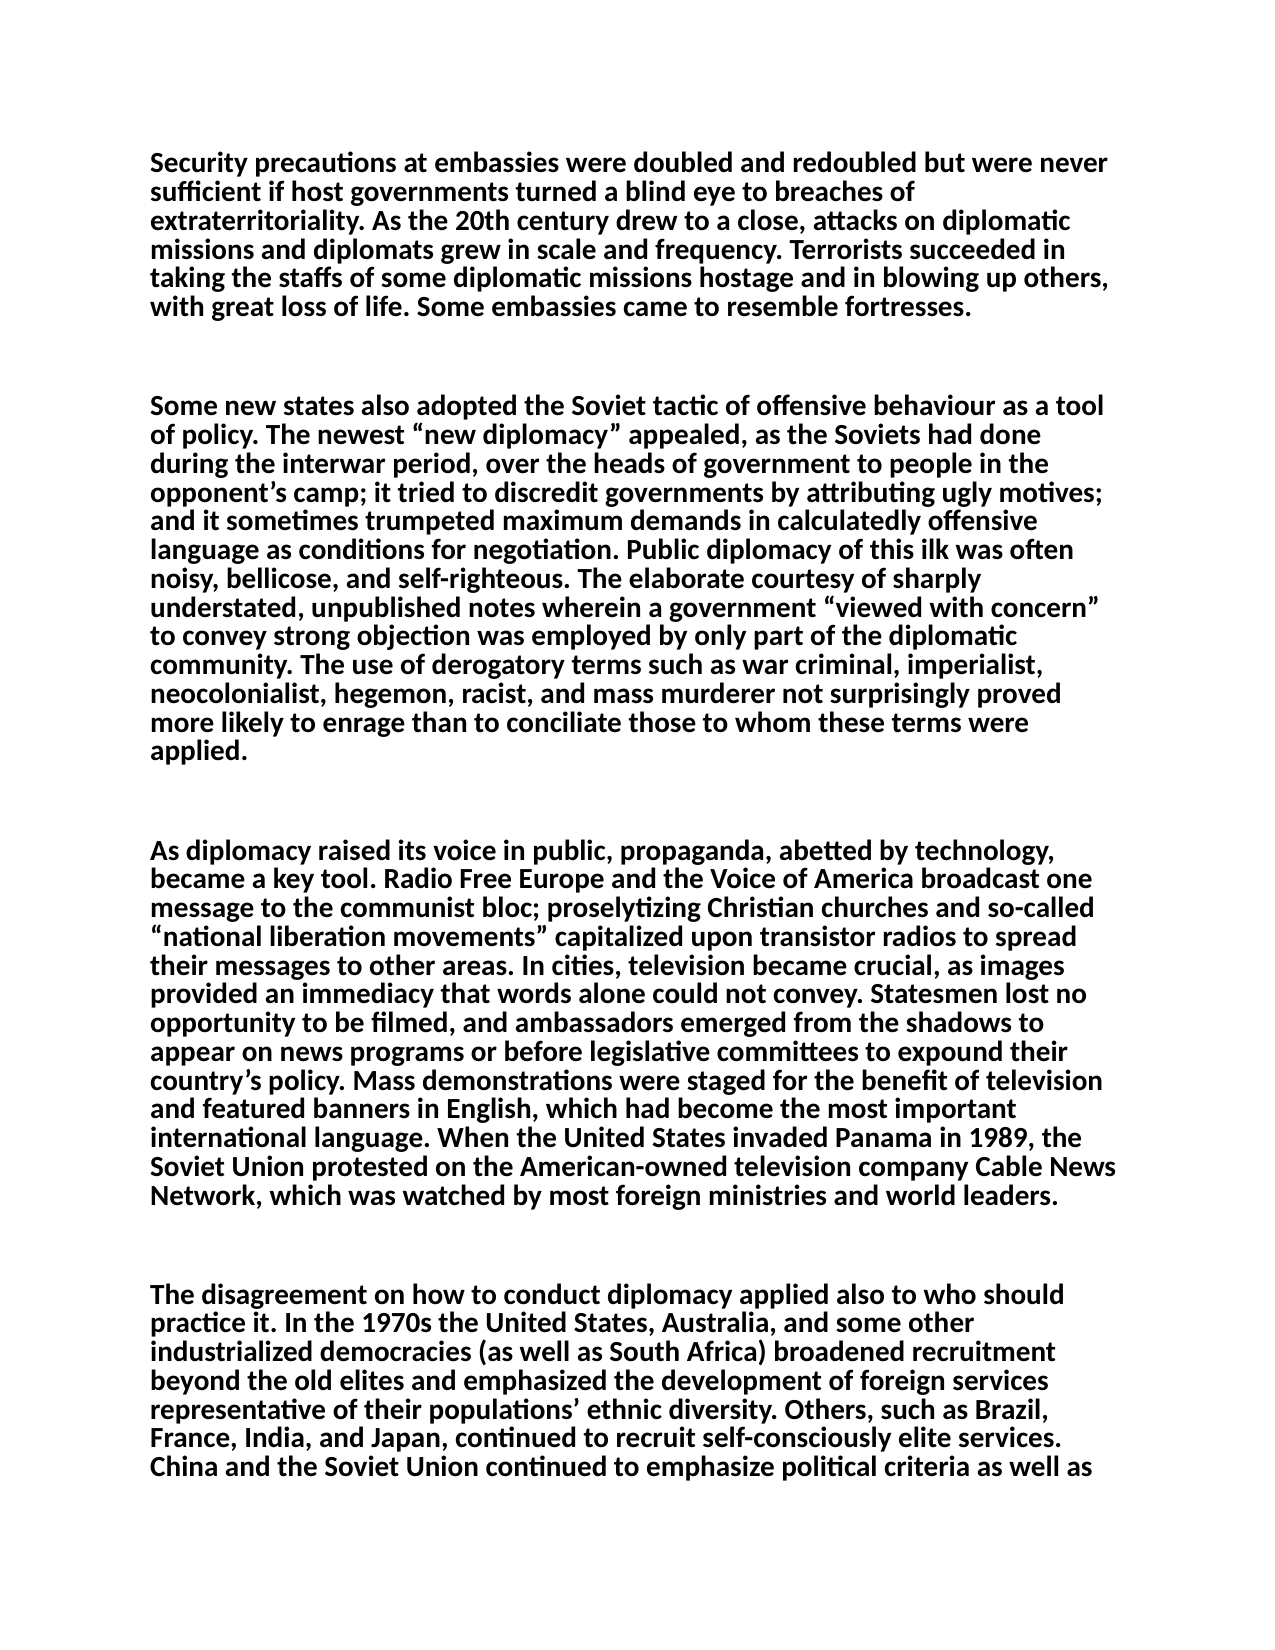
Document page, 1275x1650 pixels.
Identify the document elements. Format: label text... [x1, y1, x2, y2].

text As diplomacy raised its voice in public, propaganda, abetted by technology, became a key tool. Radio Free Europe and the Voice of America broadcast one message to the communist bloc; proselytizing Christian churches and so-called “national liberation movements” capitalized upon transistor radios to spread their messages to other areas. In cities, television became crucial, as images provided an immediacy that words alone could not convey. Statesmen lost no opportunity to be filmed, and ambassadors emerged from the shadows to appear on news programs or before legislative committees to expound their country’s policy. Mass demonstrations were staged for the benefit of television and featured banners in English, which had become the most important international language. When the United States invaded Panama in 1989, the Soviet Union protested on the American-owned television company Cable News Network, which was watched by most foreign ministries and world leaders. [150, 837, 1125, 1211]
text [150, 1281, 1125, 1482]
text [150, 150, 1125, 322]
text Some new states also adopted the Soviet tactic of offensive behaviour as a tool of policy. The newest “new diplomacy” appealed, as the Soviets had done during the interwar period, over the heads of government to people in the opponent’s camp; it tried to discredit governments by attributing ugly motives; and it sometimes trumpeted maximum demands in calculatedly offensive language as conditions for negotiation. Public diplomacy of this ilk was often noisy, bellicose, and self-righteous. The elaborate courtesy of sharply understated, unpublished notes wherein a government “viewed with concern” to convey strong objection was employed by only part of the diplomatic community. The use of derogatory terms such as war criminal, imperialist, neocolonialist, hegemon, racist, and mass murderer not surprisingly proved more likely to enrage than to conciliate those to whom these terms were applied. [150, 393, 1125, 767]
